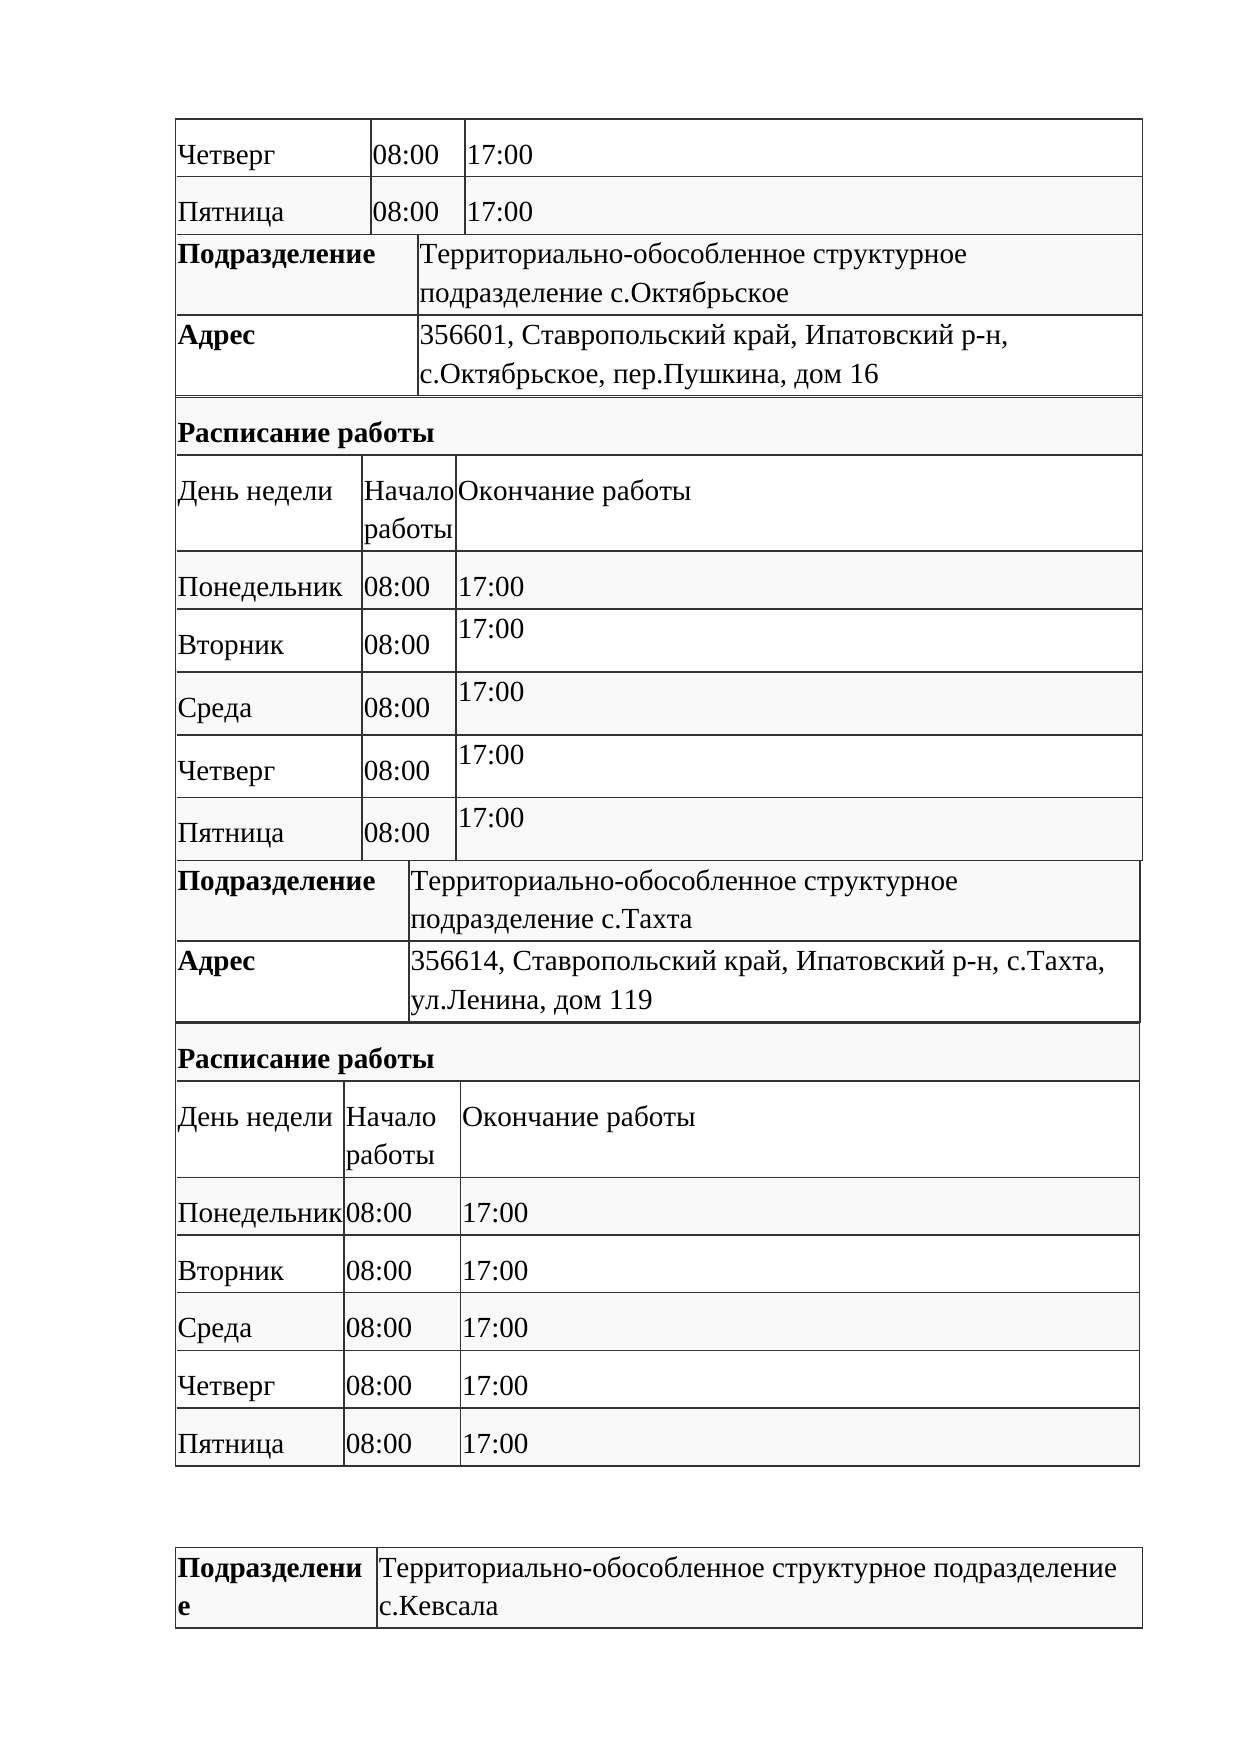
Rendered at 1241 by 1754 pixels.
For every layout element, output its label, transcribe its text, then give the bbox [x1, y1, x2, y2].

table_cell Территориально-обособленное структурное подразделение с.Октябрьское [419, 235, 1142, 314]
table_cell 08:00 [345, 1178, 460, 1234]
table_cell Понедельник [176, 1178, 343, 1234]
table_cell 17:00 [461, 1236, 1139, 1292]
table_cell 08:00 [363, 798, 455, 860]
table_cell 17:00 [457, 736, 1142, 797]
table_cell Подразделение [176, 861, 408, 940]
table_cell 17:00 [457, 673, 1142, 734]
table_cell Подразделение [176, 235, 417, 314]
table_cell 08:00 [372, 177, 464, 233]
table_cell 08:00 [363, 673, 455, 734]
table_cell Пятница [176, 1408, 343, 1465]
table_cell 17:00 [466, 177, 1142, 233]
table_cell 17:00 [457, 798, 1142, 860]
table_cell 17:00 [461, 1409, 1139, 1465]
table_header Расписание работы [176, 1024, 1139, 1080]
table_cell 08:00 [363, 552, 455, 608]
table_cell Начало работы [363, 456, 455, 550]
table_cell Среда [176, 672, 361, 734]
table_cell 08:00 [345, 1351, 460, 1407]
table_cell Начало работы [345, 1082, 460, 1176]
table_cell Четверг [176, 735, 361, 797]
table_cell Пятница [176, 798, 361, 860]
table_cell Адрес [176, 315, 417, 395]
table_cell Окончание работы [457, 456, 1142, 550]
table_cell День недели [176, 455, 361, 550]
table_header Расписание работы [176, 398, 1142, 454]
table_cell 356614, Ставропольский край, Ипатовский р-н, с.Тахта, ул.Ленина, дом 119 [410, 942, 1139, 1021]
table_cell 17:00 [457, 610, 1142, 671]
table_cell Среда [176, 1293, 343, 1349]
table_cell 08:00 [363, 736, 455, 797]
table_cell 08:00 [345, 1409, 460, 1465]
table_cell Четверг [176, 120, 370, 176]
table_cell 17:00 [461, 1293, 1139, 1349]
table_cell 08:00 [372, 120, 464, 176]
table_cell Понедельник [176, 551, 361, 608]
table_cell Окончание работы [461, 1082, 1139, 1176]
table_cell 17:00 [461, 1178, 1139, 1234]
table_cell 08:00 [363, 610, 455, 671]
table_cell 17:00 [461, 1351, 1139, 1407]
table_cell Вторник [176, 1235, 343, 1292]
table_cell Адрес [176, 941, 408, 1021]
table_cell 17:00 [466, 120, 1142, 176]
table_cell 356601, Ставропольский край, Ипатовский р-н, с.Октябрьское, пер.Пушкина, дом 16 [419, 316, 1142, 395]
table_header Территориально-обособленное структурное подразделение с.Кевсала [378, 1548, 1142, 1627]
table_cell Вторник [176, 609, 361, 671]
table_cell День недели [176, 1081, 343, 1176]
table_cell Территориально-обособленное структурное подразделение с.Тахта [410, 861, 1139, 940]
table_cell 08:00 [345, 1293, 460, 1349]
table_cell Четверг [176, 1351, 343, 1407]
table_cell 08:00 [345, 1236, 460, 1292]
table_header Подразделение [176, 1548, 376, 1627]
table_cell Пятница [176, 177, 370, 233]
table_cell 17:00 [457, 552, 1142, 608]
